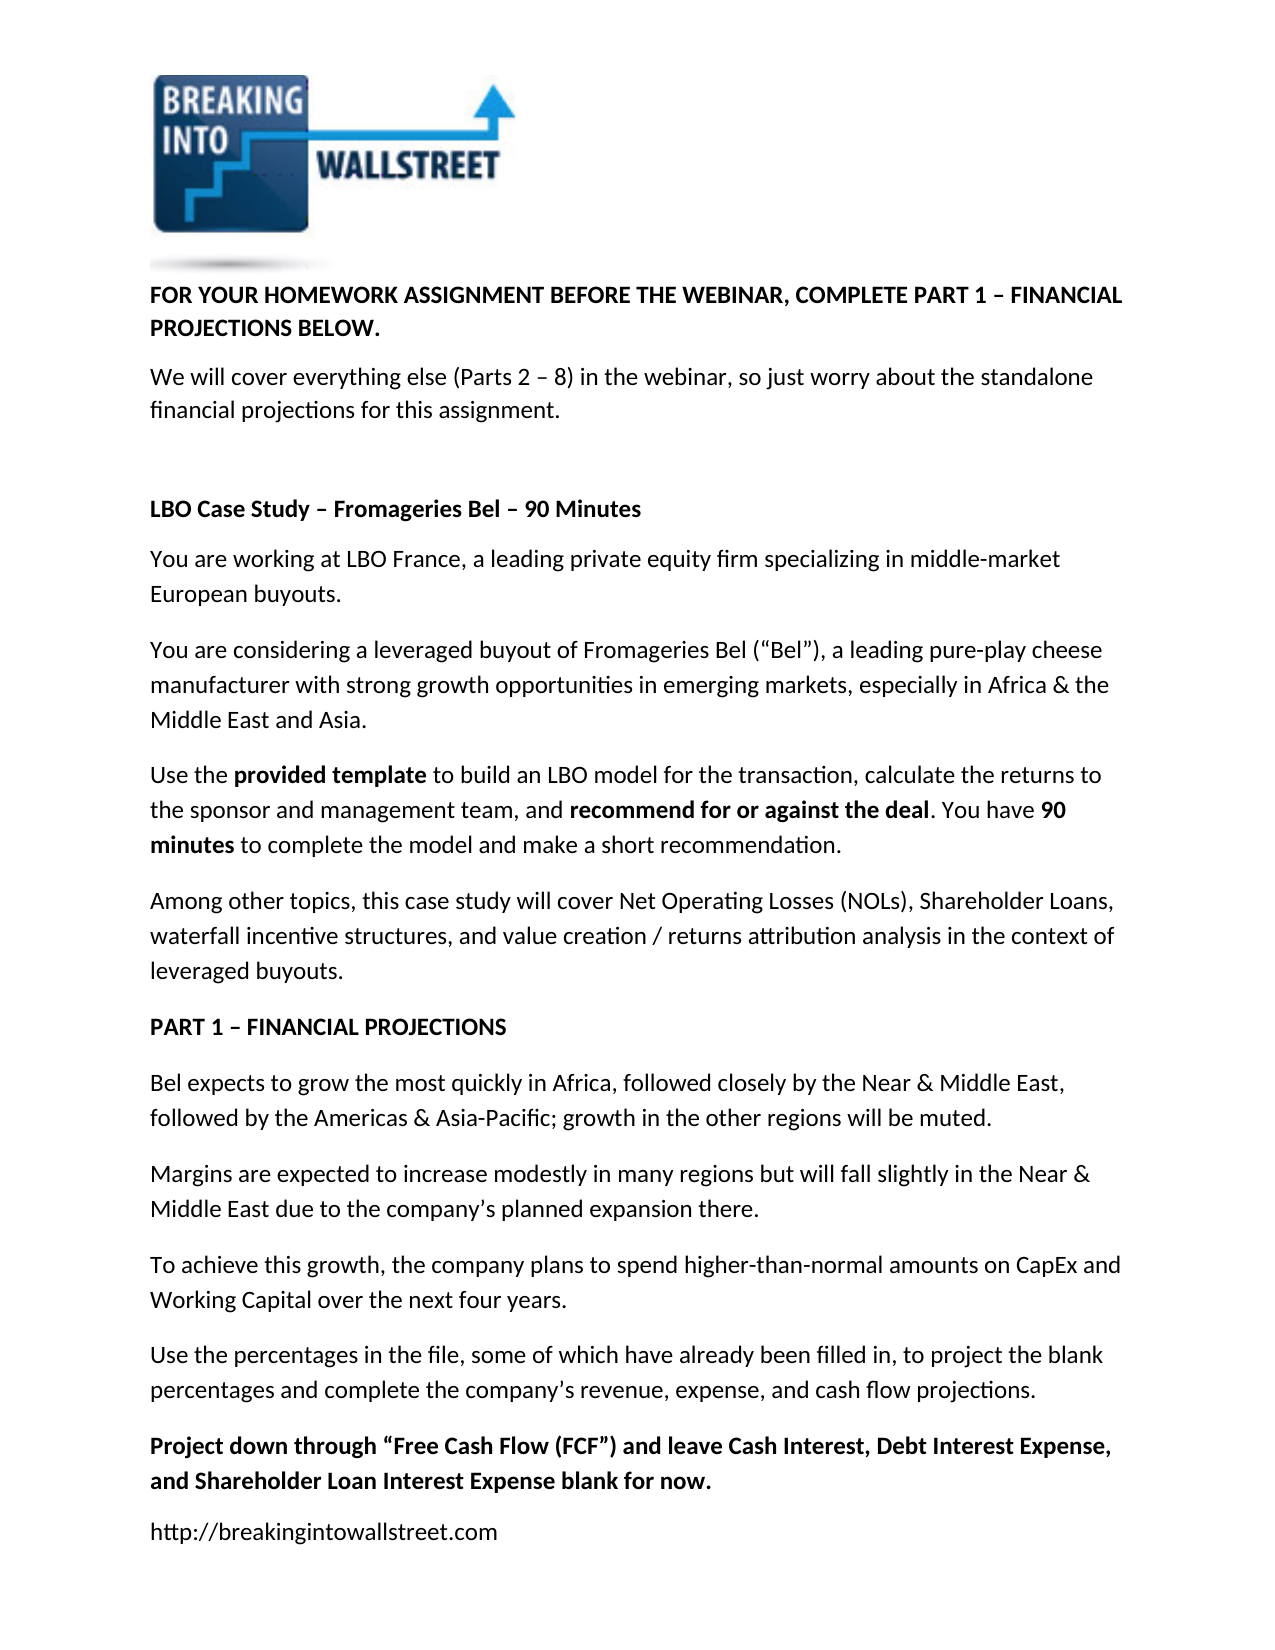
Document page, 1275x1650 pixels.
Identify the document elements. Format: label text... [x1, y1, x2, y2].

text To achieve this growth, the company plans to spend higher-than-normal amounts on CapEx and Working Capital over the next four years. [150, 1249, 1125, 1314]
text You are considering a leveraged buyout of Fromageries Bel (“Bel”), a leading pure-play cheese manufacturer with strong growth opportunities in emerging markets, especially in Africa & the Middle East and Asia. [150, 634, 1125, 734]
text Project down through “Free Cash Flow (FCF”) and leave Cash Interest, Debt Interest Expense, and Shareholder Loan Interest Expense blank for now. [150, 1430, 1125, 1496]
text We will cover everything else (Parts 2 – 8) in the webinar, so just worry about the standalone financial projections for this assignment. [150, 361, 1125, 425]
text Bel expects to grow the most quickly in Africa, followed closely by the Near & Middle East, followed by the Americas & Asia-Pacific; growth in the other regions will be muted. [150, 1067, 1125, 1133]
text LBO Case Study – Fromageries Bel – 90 Minutes [150, 493, 1125, 524]
text Among other topics, this case study will cover Net Operating Losses (NOLs), Shareholder Loans, waterfall incentive structures, and value creation / returns attribution analysis in the context of leveraged buyouts. [150, 885, 1125, 986]
text Use the percentages in the file, some of which have already been filled in, to project the blank percentages and complete the company’s revenue, expense, and cash flow projections. [150, 1339, 1125, 1405]
text Use the provided template to build an LBO model for the transaction, calculate the returns to the sponsor and management team, and recommend for or against the deal. You have 90 minutes to complete the model and make a short recommendation. [150, 759, 1125, 860]
text Margins are expected to increase modestly in many regions but will fall slightly in the Near & Middle East due to the company’s planned expansion there. [150, 1158, 1125, 1223]
picture [150, 75, 528, 279]
text PART 1 – FINANCIAL PROJECTIONS [150, 1011, 1125, 1042]
text You are working at LBO France, a leading private equity firm specializing in middle-market European buyouts. [150, 543, 1125, 608]
text FOR YOUR HOMEWORK ASSIGNMENT BEFORE THE WEBINAR, COMPLETE PART 1 – FINANCIAL PROJECTIONS BELOW. [150, 279, 1125, 342]
